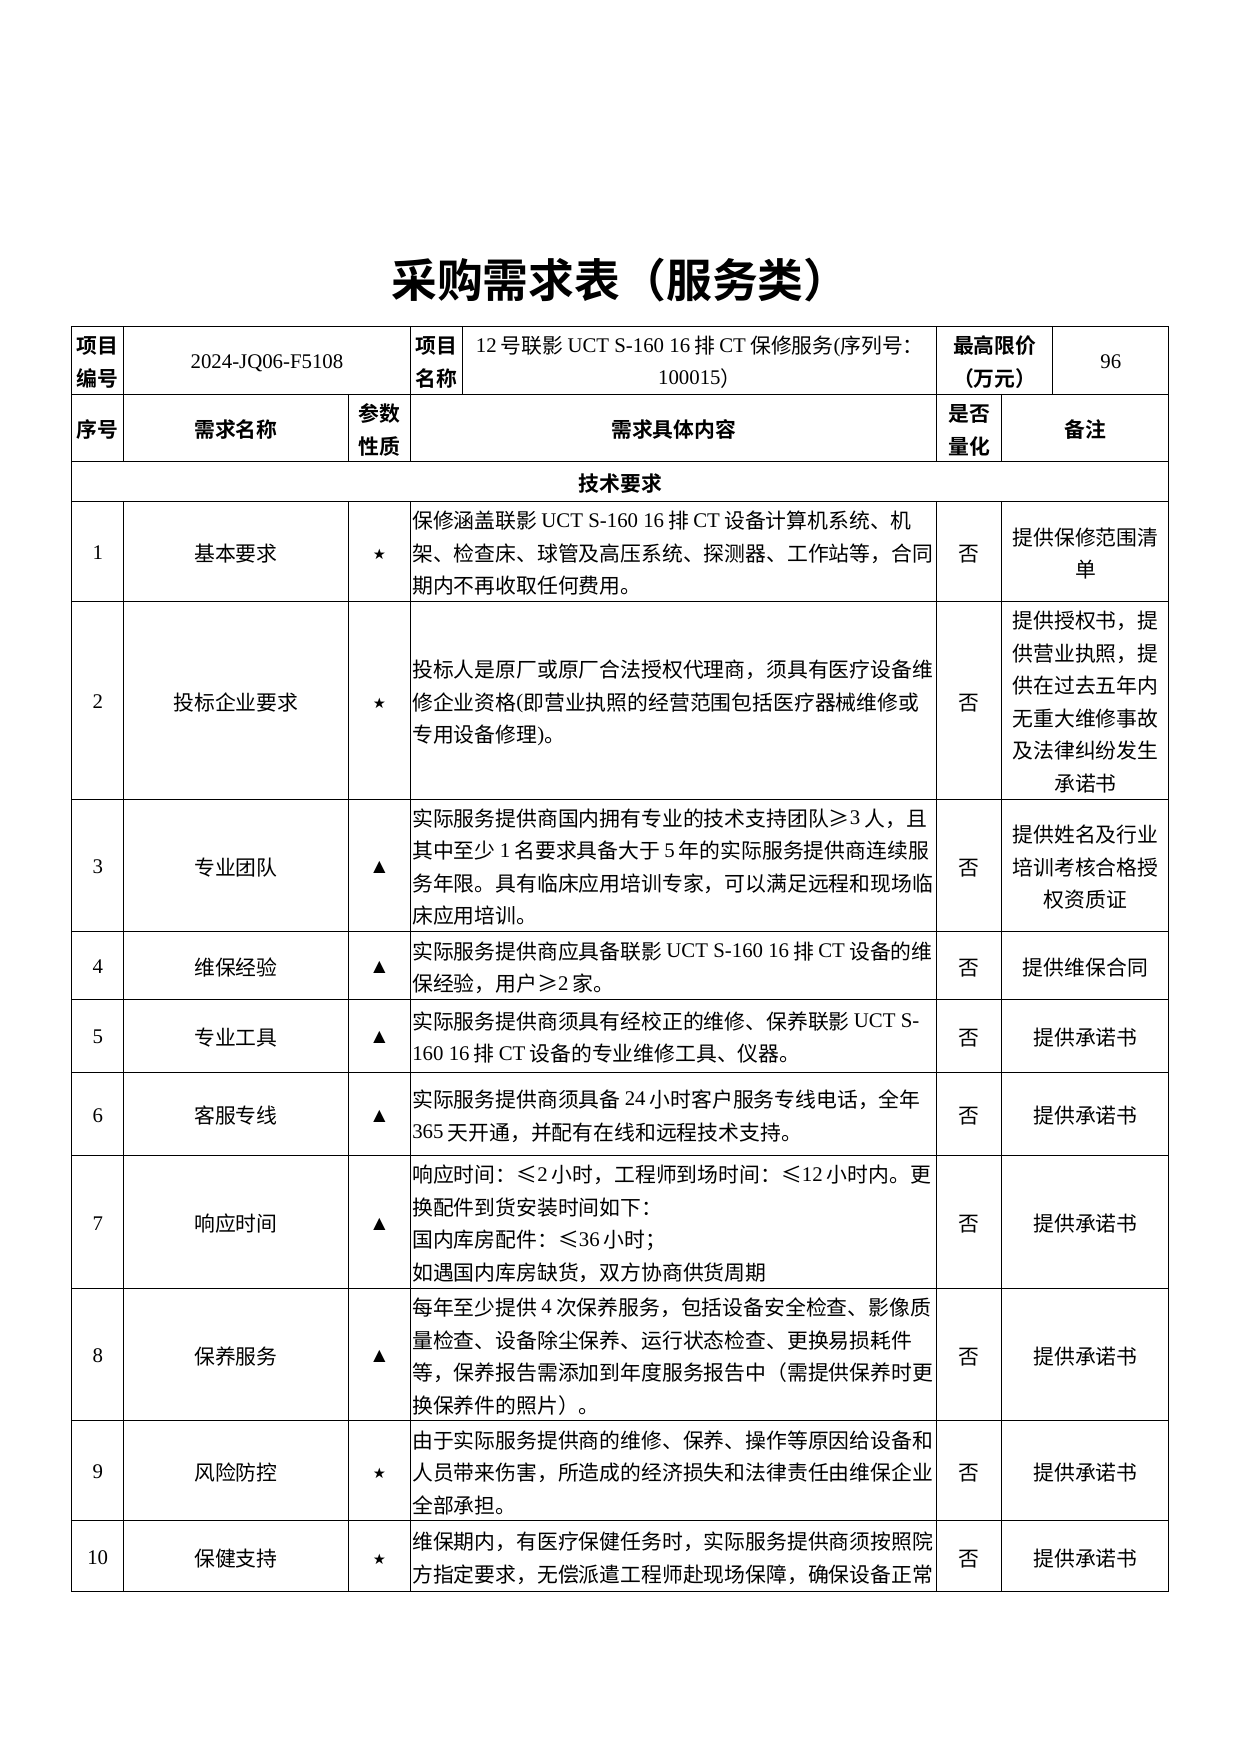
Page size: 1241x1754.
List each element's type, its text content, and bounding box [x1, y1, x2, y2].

table_cell 否 [937, 1289, 1001, 1420]
table_cell 4 [72, 932, 123, 999]
table_cell 2 [72, 602, 123, 798]
table_cell 2024-JQ06-F5108 [124, 327, 410, 394]
table_cell 96 [1053, 327, 1168, 394]
table_cell 是否量化 [937, 395, 1001, 461]
table_cell 否 [937, 932, 1001, 999]
table_cell 序号 [72, 395, 123, 461]
table_cell 否 [937, 1000, 1001, 1072]
table_cell 否 [937, 1521, 1001, 1591]
table_cell 投标企业要求 [124, 602, 348, 798]
table_cell 6 [72, 1073, 123, 1155]
table_cell 最高限价 （万元） [937, 327, 1052, 394]
table_cell 由于实际服务提供商的维修、保养、操作等原因给设备和人员带来伤害，所造成的经济损失和法律责任由维保企业全部承担。 [411, 1421, 936, 1520]
table_cell 需求名称 [124, 395, 348, 461]
table_cell 提供姓名及行业培训考核合格授权资质证 [1002, 800, 1168, 931]
table_cell 实际服务提供商应具备联影UCT S-160 16排CT设备的维保经验，用户≥2家。 [411, 932, 936, 999]
table_cell 技术要求 [72, 462, 1168, 501]
table_cell 每年至少提供4次保养服务，包括设备安全检查、影像质量检查、设备除尘保养、运行状态检查、更换易损耗件等，保养报告需添加到年度服务报告中（需提供保养时更换保养件的照片）。 [411, 1289, 936, 1420]
table_cell 提供承诺书 [1002, 1521, 1168, 1591]
table_cell 12号联影UCT S-160 16排CT保修服务(序列号：100015） [463, 327, 936, 394]
table_cell 保健支持 [124, 1521, 348, 1591]
table_cell 需求具体内容 [411, 395, 936, 461]
table_cell 保养服务 [124, 1289, 348, 1420]
table_cell 专业团队 [124, 800, 348, 931]
table_cell 否 [937, 800, 1001, 931]
table_cell 风险防控 [124, 1421, 348, 1520]
table_cell 专业工具 [124, 1000, 348, 1072]
table_cell 提供承诺书 [1002, 1289, 1168, 1420]
table_cell 备注 [1002, 395, 1168, 461]
table_cell 提供承诺书 [1002, 1073, 1168, 1155]
table_cell 维保经验 [124, 932, 348, 999]
table_cell 7 [72, 1156, 123, 1288]
table_cell 提供承诺书 [1002, 1000, 1168, 1072]
table_cell ★ [349, 602, 410, 798]
table_cell ★ [349, 1421, 410, 1520]
table_cell 1 [72, 502, 123, 601]
table_cell 提供授权书，提供营业执照，提供在过去五年内无重大维修事故及法律纠纷发生承诺书 [1002, 602, 1168, 798]
table_cell 基本要求 [124, 502, 348, 601]
table_cell ★ [349, 1521, 410, 1591]
table_cell 9 [72, 1421, 123, 1520]
table_cell 项目名称 [411, 327, 462, 394]
table_cell 10 [72, 1521, 123, 1591]
table_cell 8 [72, 1289, 123, 1420]
table_cell ★ [349, 502, 410, 601]
table_cell 实际服务提供商国内拥有专业的技术支持团队≥3人，且其中至少1名要求具备大于5年的实际服务提供商连续服务年限。具有临床应用培训专家，可以满足远程和现场临床应用培训。 [411, 800, 936, 931]
table_cell 否 [937, 1073, 1001, 1155]
table_cell 否 [937, 502, 1001, 601]
table_cell 提供维保合同 [1002, 932, 1168, 999]
table_cell 提供承诺书 [1002, 1421, 1168, 1520]
table_header 采购需求表（服务类） [72, 227, 1168, 326]
table_cell 否 [937, 1421, 1001, 1520]
table_cell 客服专线 [124, 1073, 348, 1155]
table_cell 响应时间 [124, 1156, 348, 1288]
table_cell 响应时间：≤2小时，工程师到场时间：≤12小时内。更换配件到货安装时间如下： 国内库房配件：≤36小时； 如遇国内库房缺货，双方协商供货周期 [411, 1156, 936, 1288]
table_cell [411, 1521, 936, 1591]
table_cell 否 [937, 602, 1001, 798]
table_cell ▲ [349, 1073, 410, 1155]
table_cell ▲ [349, 1289, 410, 1420]
table_cell ▲ [349, 800, 410, 931]
table_cell 否 [937, 1156, 1001, 1288]
table_cell 3 [72, 800, 123, 931]
table_cell 实际服务提供商须具备24小时客户服务专线电话，全年365天开通，并配有在线和远程技术支持。 [411, 1073, 936, 1155]
table_cell 保修涵盖联影UCT S-160 16排CT设备计算机系统、机架、检查床、球管及高压系统、探测器、工作站等，合同期内不再收取任何费用。 [411, 502, 936, 601]
table_cell 提供承诺书 [1002, 1156, 1168, 1288]
table_cell 实际服务提供商须具有经校正的维修、保养联影UCT S-160 16排CT设备的专业维修工具、仪器。 [411, 1000, 936, 1072]
table_cell 项目编号 [72, 327, 123, 394]
table_cell 投标人是原厂或原厂合法授权代理商，须具有医疗设备维修企业资格(即营业执照的经营范围包括医疗器械维修或专用设备修理)。 [411, 602, 936, 798]
table_cell ▲ [349, 1156, 410, 1288]
table_cell ▲ [349, 1000, 410, 1072]
table_cell ▲ [349, 932, 410, 999]
table_cell 提供保修范围清单 [1002, 502, 1168, 601]
table_cell 5 [72, 1000, 123, 1072]
table_cell 参数性质 [349, 395, 410, 461]
